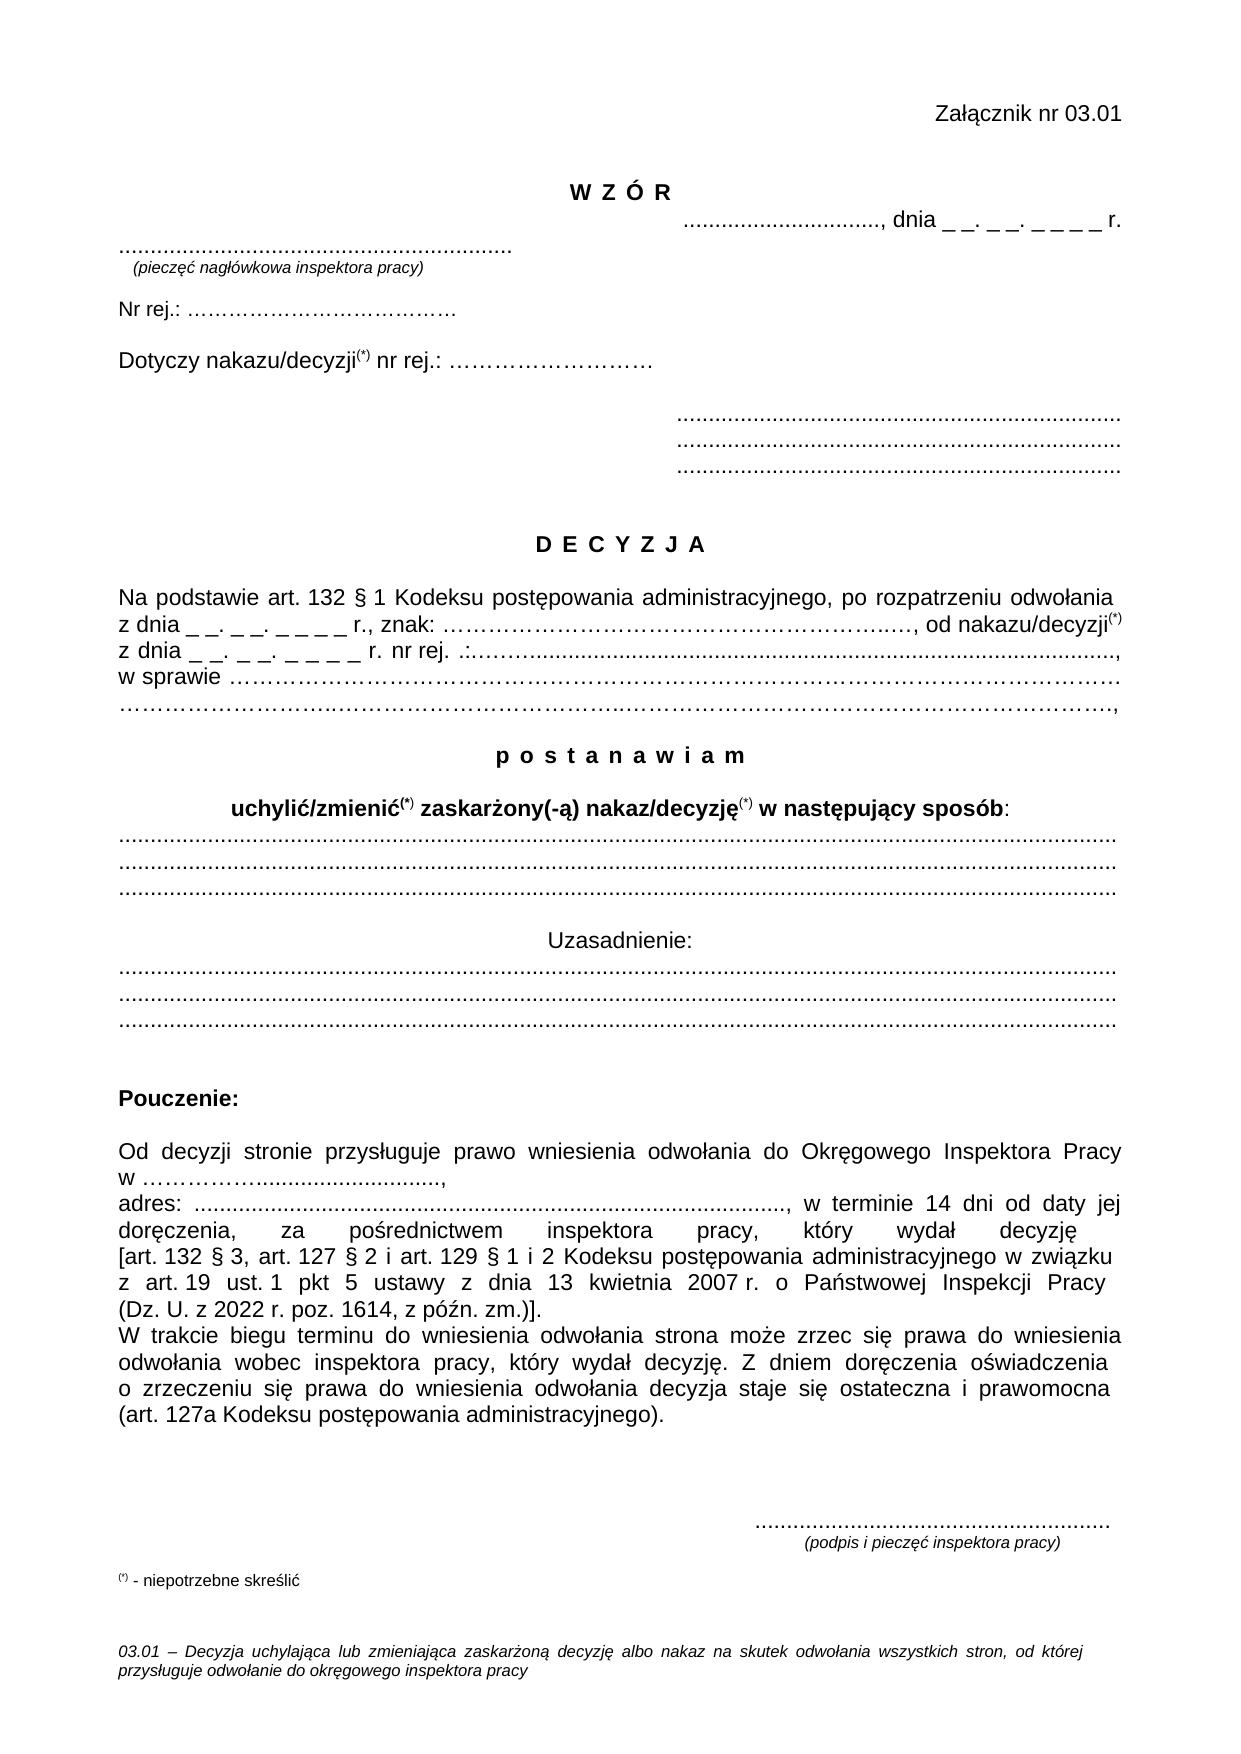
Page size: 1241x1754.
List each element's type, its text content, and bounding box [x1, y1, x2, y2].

text ........................................................ [743, 1507, 1122, 1533]
text (podpis i pieczęć inspektora pracy) [743, 1533, 1122, 1552]
text Załącznik nr 03.01 [118, 100, 1122, 127]
text ...................................................................... [118, 400, 1122, 426]
subtitle DECYZJA [118, 531, 1122, 558]
text postanawiam [118, 742, 1122, 769]
text ....................................................................................................................................................................................................................................................................................................................................................................................................................................................................................... [118, 821, 1122, 900]
text ...................................................................... [118, 426, 1122, 452]
text Dotyczy nakazu/decyzji(*) nr rej.: ……………………… [118, 347, 1122, 373]
text ....................................................................................................................................................................................................................................................................................................................................................................................................................................................................................... [118, 953, 1122, 1032]
text ...................................................................... [118, 452, 1122, 479]
text ..............................., dnia _ _. _ _. _ _ _ _ r. [118, 206, 1122, 232]
text Pouczenie: [118, 1085, 1122, 1111]
text uchylić/zmienić(*) zaskarżony(-ą) nakaz/decyzję(*) w następujący sposób: [118, 795, 1122, 821]
text .............................................................. [118, 232, 1122, 258]
text (*) - niepotrzebne skreślić [118, 1571, 1122, 1590]
text (pieczęć nagłówkowa inspektora pracy) [118, 258, 1122, 277]
text W trakcie biegu terminu do wniesienia odwołania strona może zrzec się prawa do wniesienia odwołania wobec inspektora pracy, który wydał decyzję. Z dniem doręczenia oświadczenia o zrzeczeniu się prawa do wniesienia odwołania decyzja staje się ostateczna i prawomocna (art. 127a Kodeksu postępowania administracyjnego). [118, 1322, 1122, 1427]
text Od decyzji stronie przysługuje prawo wniesienia odwołania do Okręgowego Inspektora Pracy w ……………............................., adres: ............................................................................................., w terminie 14 dni od daty jej doręczenia, za pośrednictwem inspektora pracy, który wydał decyzję [art. 132 § 3, art. 127 § 2 i art. 129 § 1 i 2 Kodeksu postępowania administracyjnego w związku z art. 19 ust. 1 pkt 5 ustawy z dnia 13 kwietnia 2007 r. o Państwowej Inspekcji Pracy (Dz. U. z 2022 r. poz. 1614, z późn. zm.)]. [118, 1138, 1122, 1322]
text Nr rej.: ………………………………… [118, 297, 1122, 321]
text Uzasadnienie: [118, 927, 1122, 953]
text Na podstawie art. 132 § 1 Kodeksu postępowania administracyjnego, po rozpatrzeniu odwołania z dnia _ _. _ _. _ _ _ _ r., znak: …………………………………………………..…, od nakazu/decyzji(*) z dnia _ _. _ _. _ _ _ _ r. nr rej. .:.….…............................................................................................, w sprawie ……………………………………………………………………………………………………… ………………………..………………………………..………………………………………………………., [118, 584, 1122, 716]
text WZÓR [118, 179, 1122, 206]
